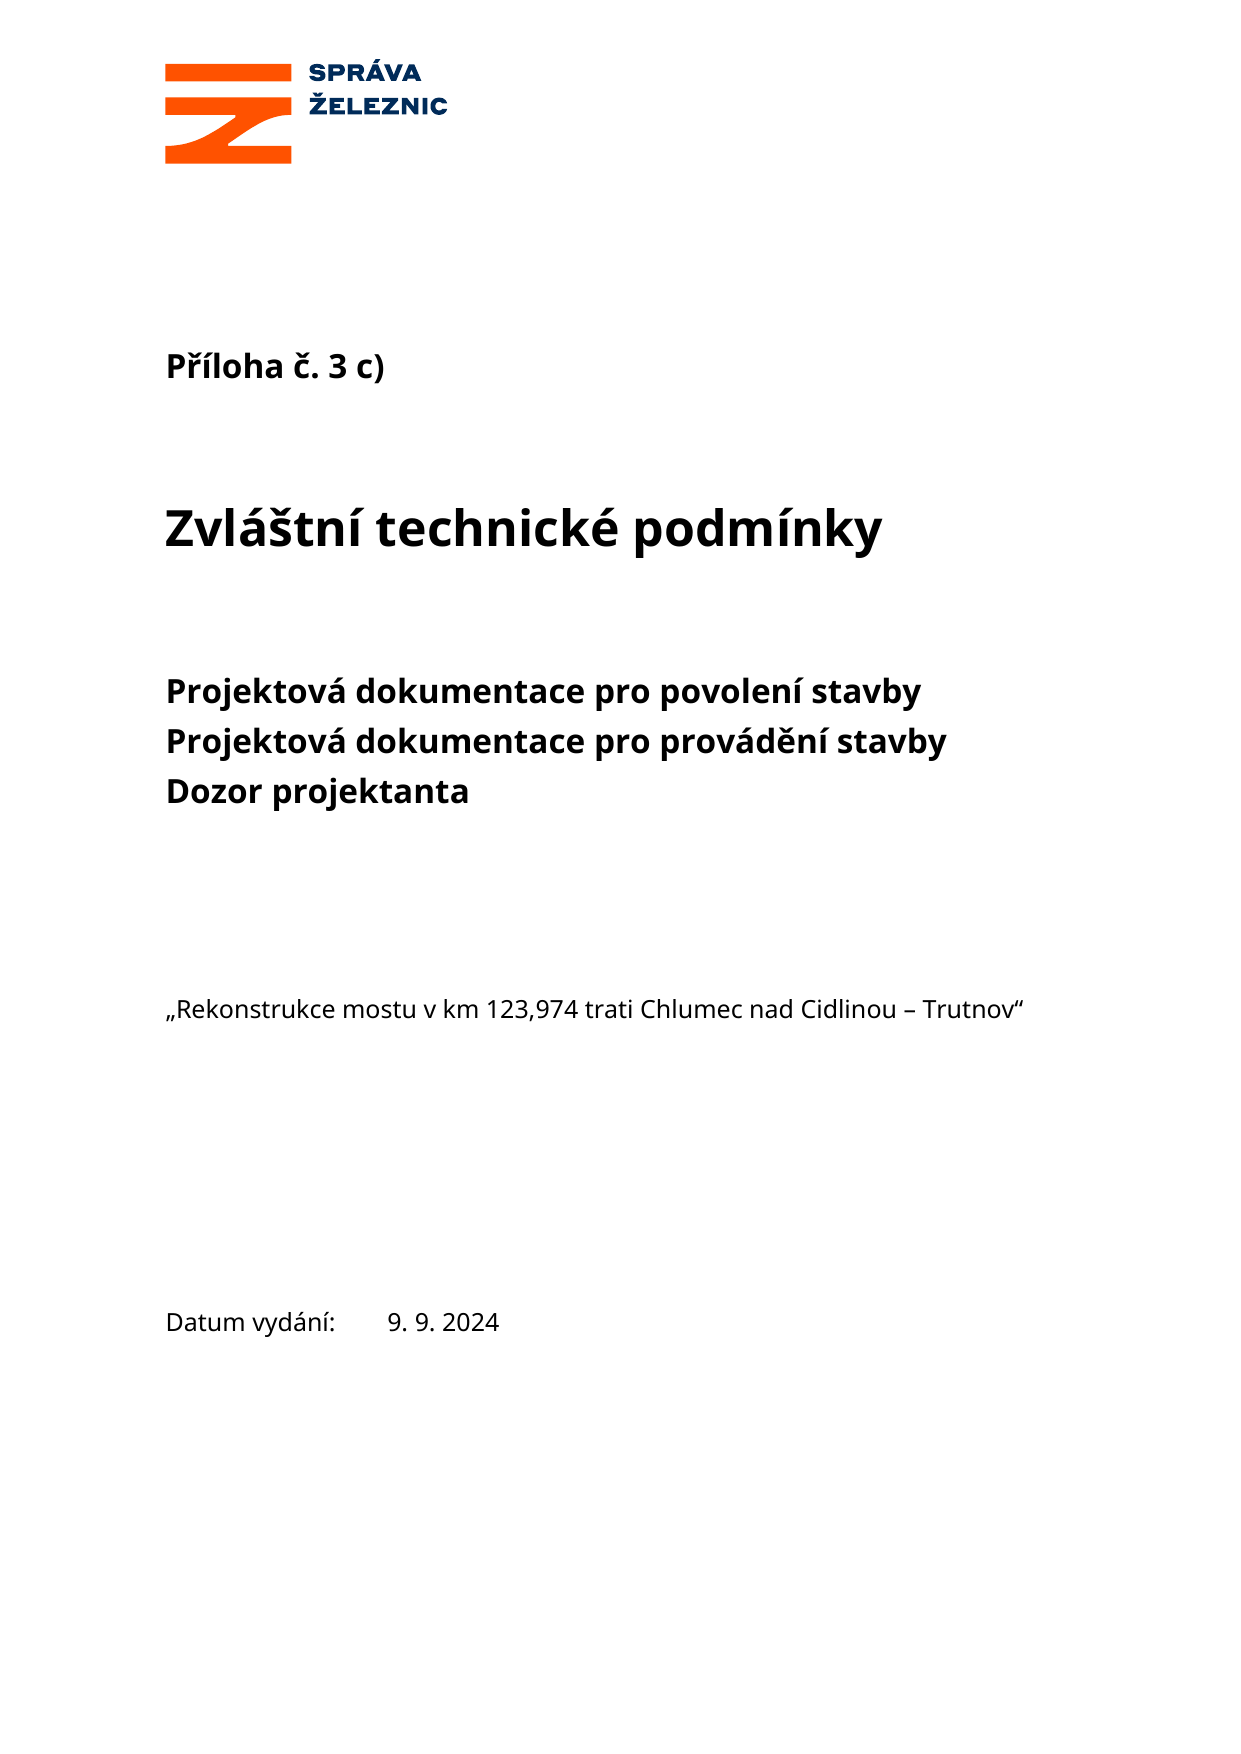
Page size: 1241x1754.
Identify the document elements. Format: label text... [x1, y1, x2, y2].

text Projektová dokumentace pro povolení stavby Projektová dokumentace pro provádění stavby Dozor projektanta [165, 668, 1075, 813]
text Zvláštní technické podmínky [165, 493, 1075, 561]
text Příloha č. 3 c) [165, 343, 1075, 388]
text Datum vydání: 9. 9. 2024 [165, 1304, 1075, 1338]
